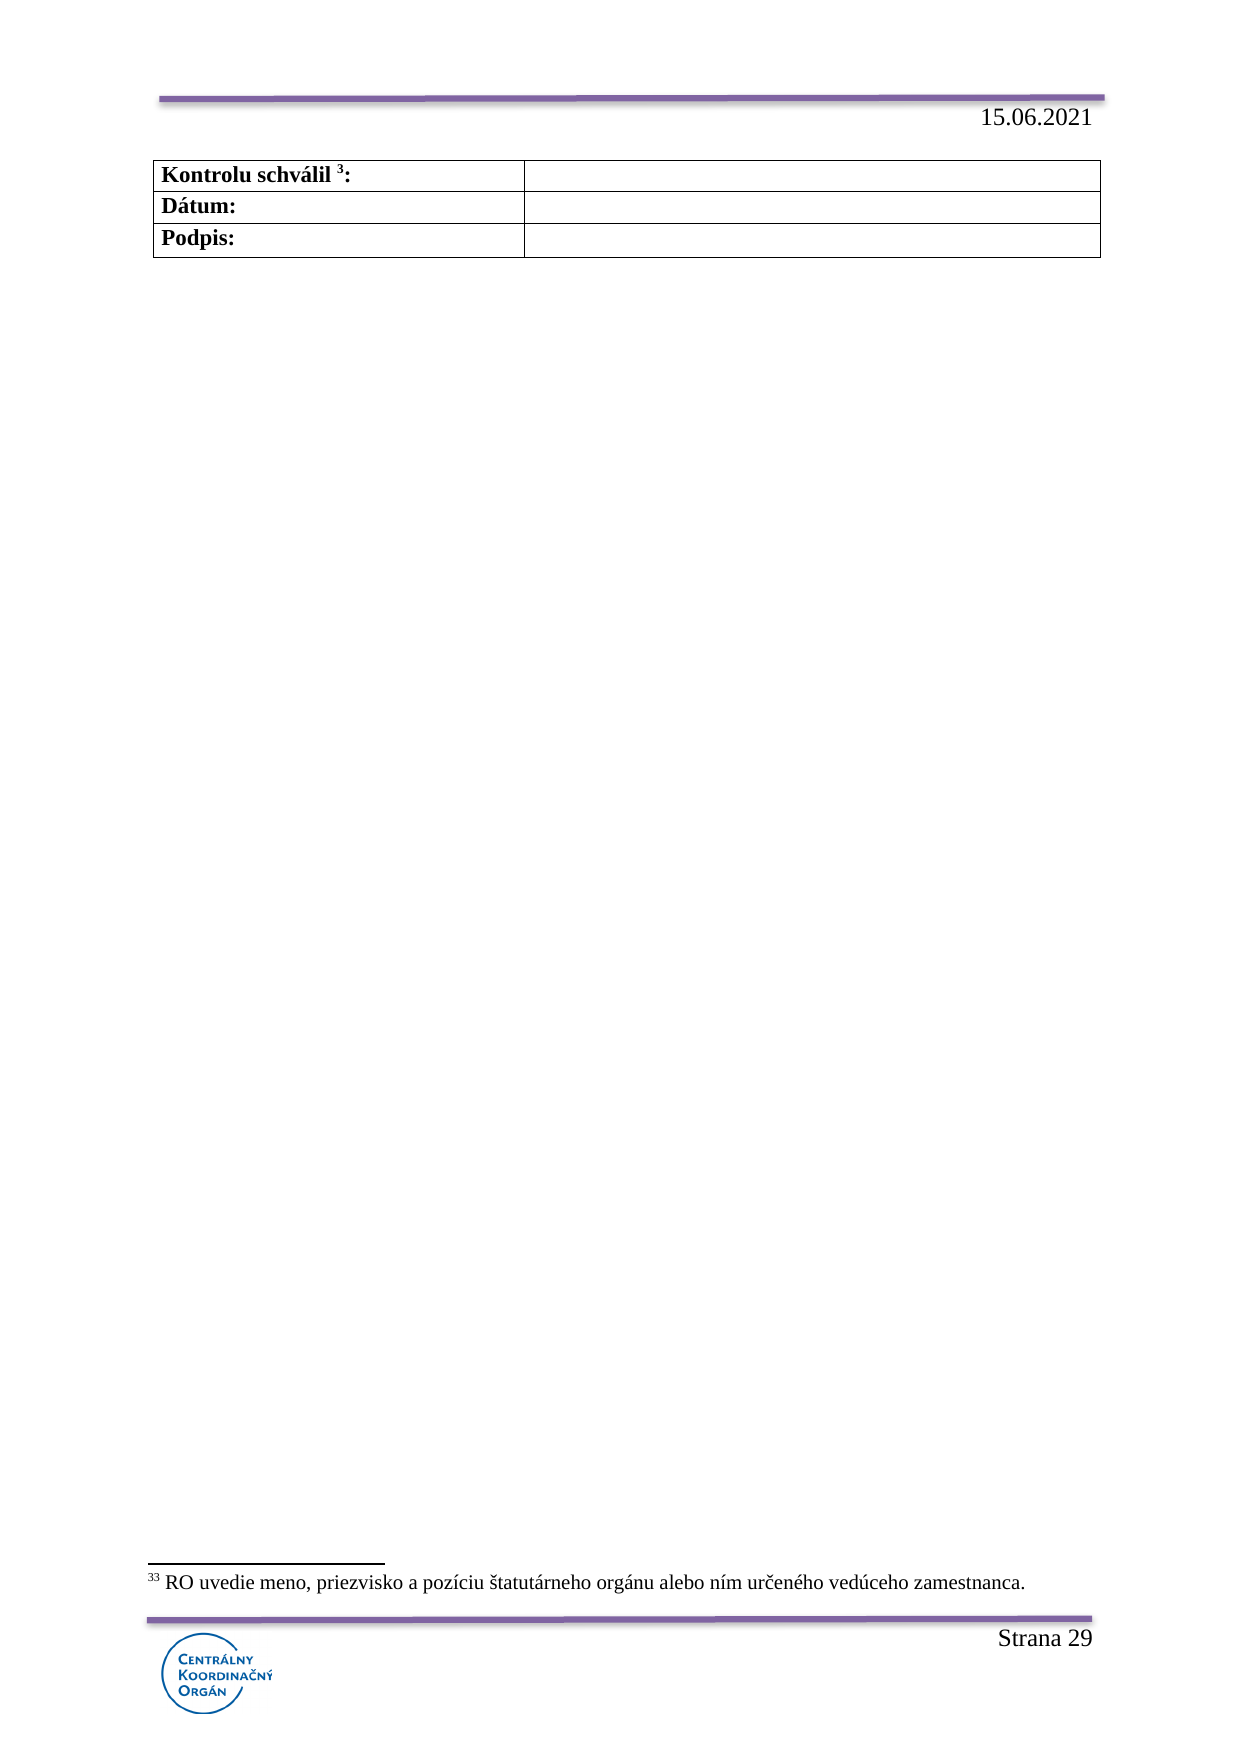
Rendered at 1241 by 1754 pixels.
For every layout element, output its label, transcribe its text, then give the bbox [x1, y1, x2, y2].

picture [159, 1631, 272, 1713]
table_cell [525, 192, 1100, 222]
table_cell Podpis: [154, 224, 524, 257]
table_cell Dátum: [154, 192, 524, 222]
table_cell [525, 224, 1100, 257]
table_cell Kontrolu schválil 3: [154, 161, 524, 191]
table_cell [525, 161, 1100, 191]
